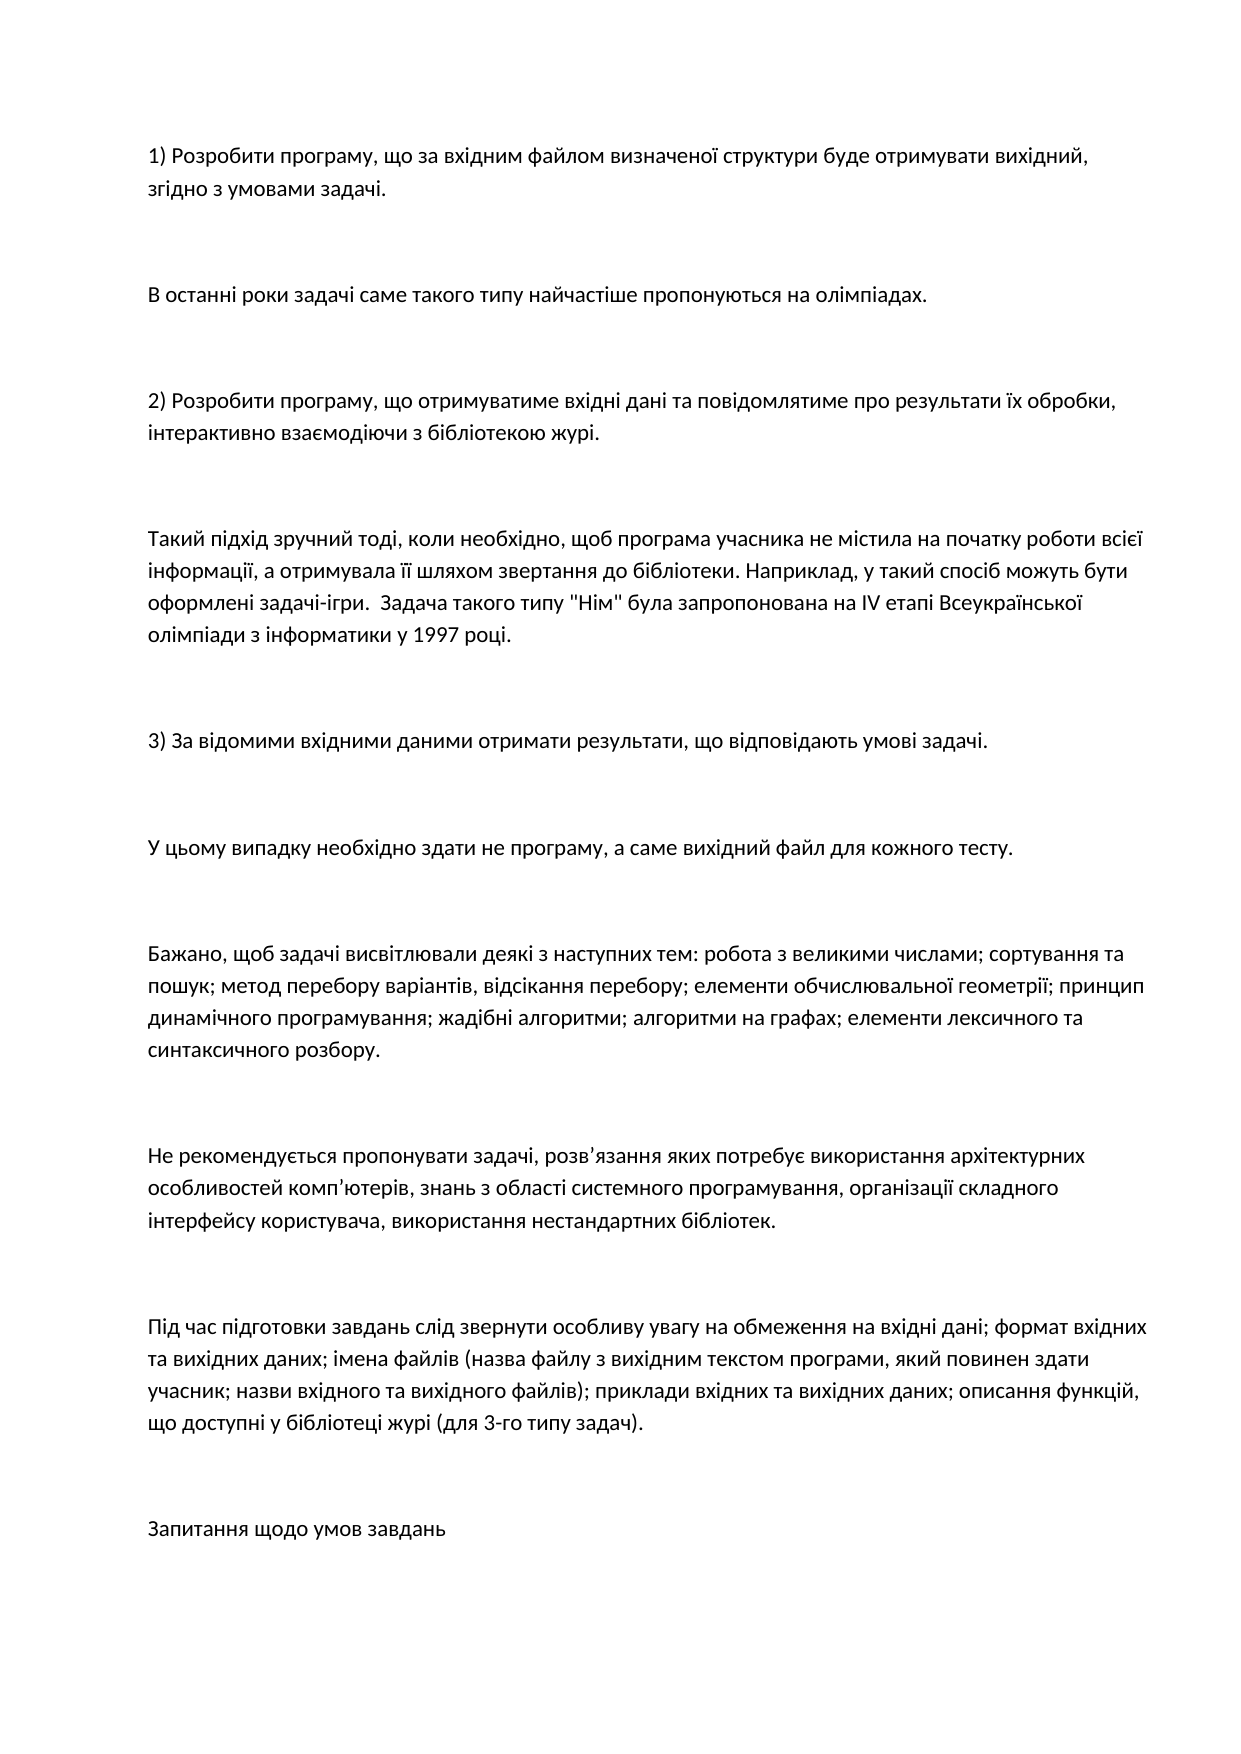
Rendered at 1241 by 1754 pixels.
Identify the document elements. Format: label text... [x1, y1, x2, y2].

text У цьому випадку необхідно здати не програму, а саме вихідний файл для кожного тесту. [148, 833, 1152, 861]
text Запитання щодо умов завдань [148, 1514, 1152, 1542]
text 2) Розробити програму, що отримуватиме вхідні дані та повідомлятиме про результати їх обробки, інтерактивно взаємодіючи з бібліотекою журі. [148, 386, 1152, 446]
text В останні роки задачі саме такого типу найчастіше пропонуються на олімпіадах. [148, 280, 1152, 308]
text Не рекомендується пропонувати задачі, розв’язання яких потребує використання архітектурних особливостей комп’ютерів, знань з області системного програмування, організації складного інтерфейсу користувача, використання нестандартних бібліотек. [148, 1141, 1152, 1234]
text Бажано, щоб задачі висвітлювали деякі з наступних тем: робота з великими числами; сортування та пошук; метод перебору варіантів, відсікання перебору; елементи обчислювальної геометрії; принцип динамічного програмування; жадібні алгоритми; алгоритми на графах; елементи лексичного та синтаксичного розбору. [148, 939, 1152, 1063]
text 1) Розробити програму, що за вхідним файлом визначеної структури буде отримувати вихідний, згідно з умовами задачі. [148, 142, 1152, 202]
text Такий підхід зручний тоді, коли необхідно, щоб програма учасника не містила на початку роботи всієї інформації, а отримувала її шляхом звертання до бібліотеки. Наприклад, у такий спосіб можуть бути оформлені задачі-ігри. Задача такого типу "Нім" була запропонована на IV етапі Всеукраїнської олімпіади з інформатики у 1997 році. [148, 524, 1152, 649]
text 3) За відомими вхідними даними отримати результати, що відповідають умові задачі. [148, 727, 1152, 755]
text Під час підготовки завдань слід звернути особливу увагу на обмеження на вхідні дані; формат вхідних та вихідних даних; імена файлів (назва файлу з вихідним текстом програми, який повинен здати учасник; назви вхідного та вихідного файлів); приклади вхідних та вихідних даних; описання функцій, що доступні у бібліотеці журі (для 3-го типу задач). [148, 1312, 1152, 1436]
